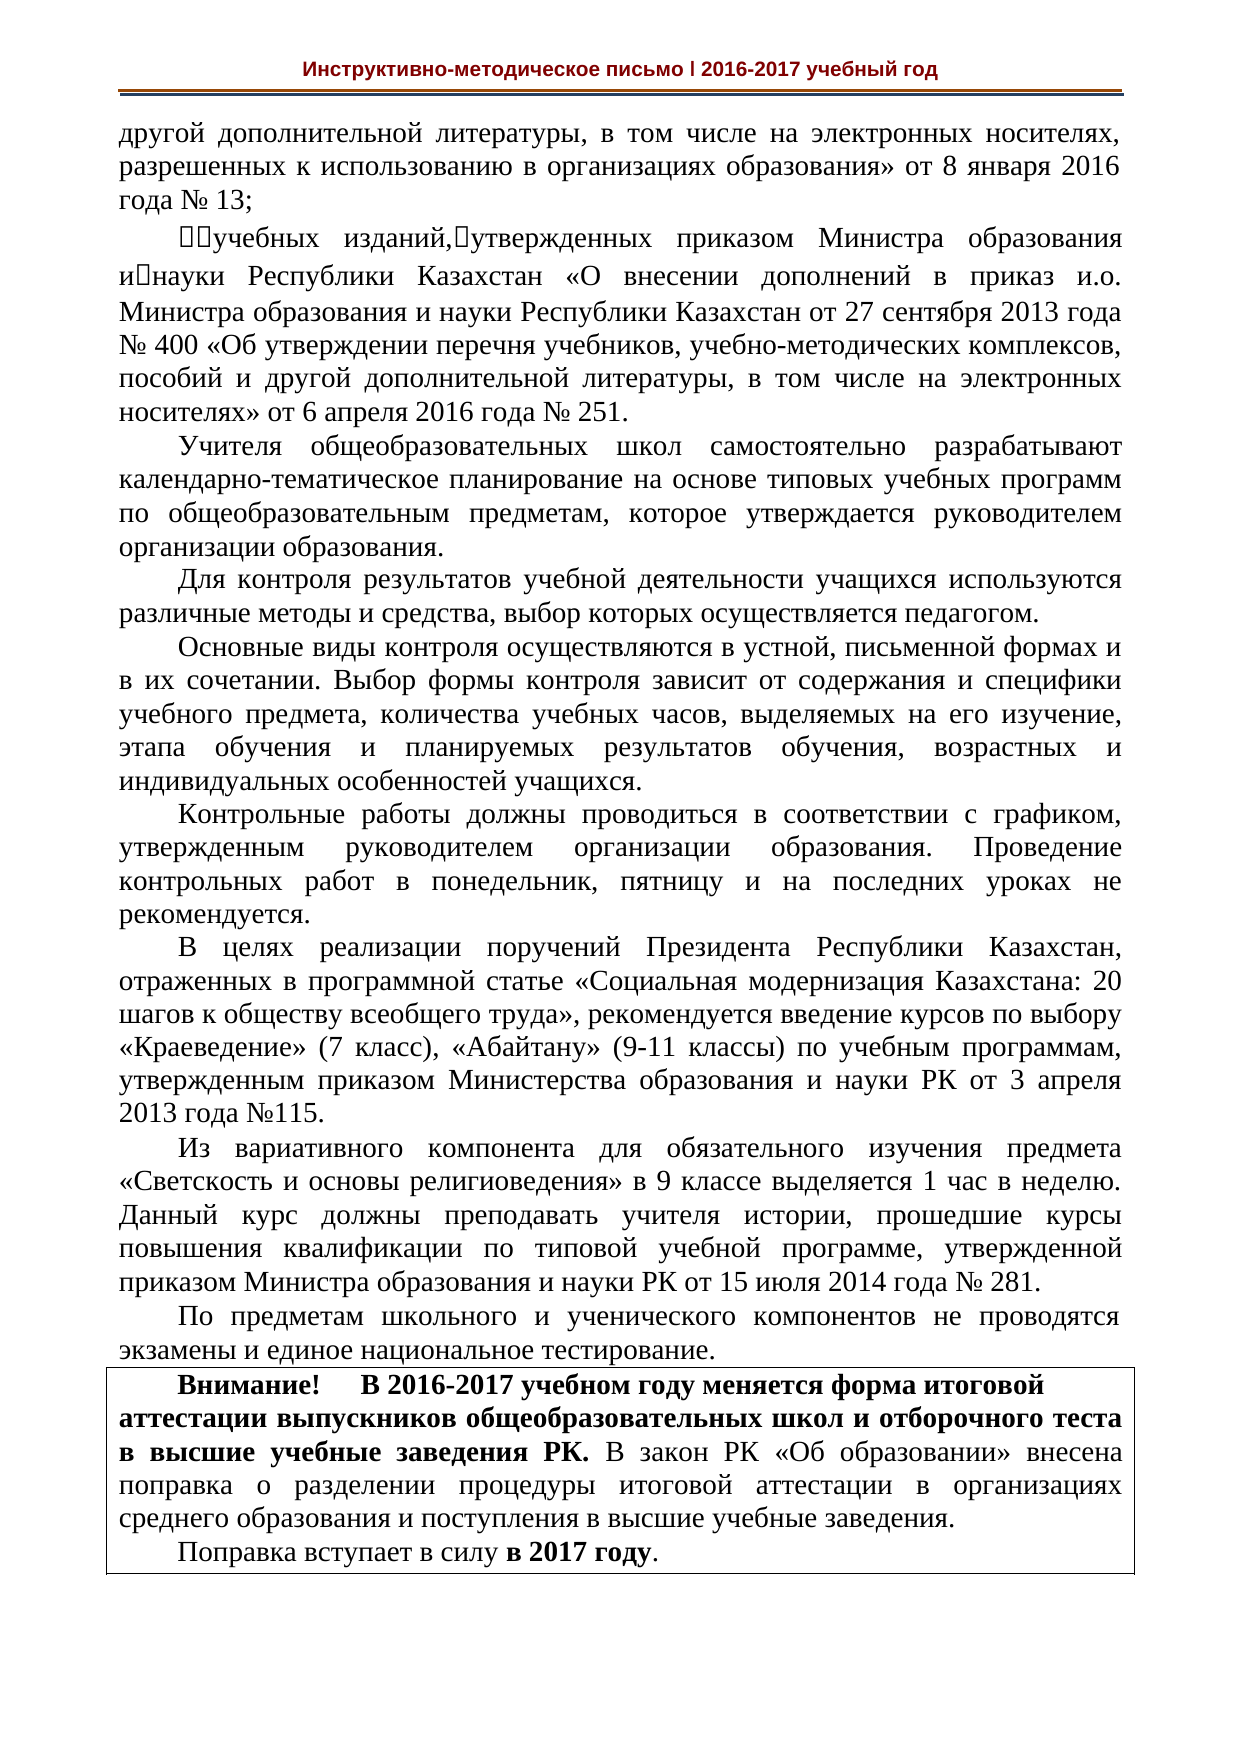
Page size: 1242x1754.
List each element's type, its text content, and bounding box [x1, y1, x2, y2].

text По предметам школьного и ученического компонентов не проводятся экзамены и единое национальное тестирование. [119, 1298, 1121, 1366]
text В целях реализации поручений Президента Республики Казахстан, отраженных в программной статье «Социальная модернизация Казахстана: 20 шагов к обществу всеобщего труда», рекомендуется введение курсов по выбору «Краеведение» (7 класс), «Абайтану» (9-11 классы) по учебным программам, утвержденным приказом Министерства образования и науки РК от 3 апреля 2013 года №115. [119, 930, 1123, 1129]
text Из вариативного компонента для обязательного изучения предмета «Светскость и основы религиоведения» в 9 классе выделяется 1 час в неделю. Данный курс должны преподавать учителя истории, прошедшие курсы повышения квалификации по типовой учебной программе, утвержденной приказом Министра образования и науки РК от 15 июля 2014 года № 281. [119, 1130, 1123, 1298]
text аттестации выпускников общеобразовательных школ и отборочного теста в высшие учебные заведения РК. В закон РК «Об образовании» внесена поправка о разделении процедуры итоговой аттестации в организациях среднего образования и поступления в высшие учебные заведения. [119, 1401, 1123, 1534]
text Инструктивно-методическое письмо ǀ 2016-2017 учебный год [302, 57, 1123, 81]
text Контрольные работы должны проводиться в соответствии с графиком, утвержденным руководителем организации образования. Проведение контрольных работ в понедельник, пятницу и на последних уроках не рекомендуется. [119, 797, 1123, 929]
text другой дополнительной литературы, в том числе на электронных носителях, разрешенных к использованию в организациях образования» от 8 января 2016 года № 13; [119, 115, 1121, 216]
text Учителя общеобразовательных школ самостоятельно разрабатывают календарно-тематическое планирование на основе типовых учебных программ по общеобразовательным предметам, которое утверждается руководителем организации образования. [119, 428, 1123, 562]
text Поправка вступает в силу в 2017 году. [177, 1534, 1123, 1567]
text Для контроля результатов учебной деятельности учащихся используются различные методы и средства, выбор которых осуществляется педагогом. [119, 562, 1123, 629]
text учебных изданий,утвержденных приказом Министра образования инауки Республики Казахстан «О внесении дополнений в приказ и.о. Министра образования и науки Республики Казахстан от 27 сентября 2013 года № 400 «Об утверждении перечня учебников, учебно-методических комплексов, пособий и другой дополнительной литературы, в том числе на электронных носителях» от 6 апреля 2016 года № 251. [119, 216, 1123, 427]
text Основные виды контроля осуществляются в устной, письменной формах и в их сочетании. Выбор формы контроля зависит от содержания и специфики учебного предмета, количества учебных часов, выделяемых на его изучение, этапа обучения и планируемых результатов обучения, возрастных и индивидуальных особенностей учащихся. [119, 629, 1123, 797]
text Внимание! В 2016-2017 учебном году меняется форма итоговой [177, 1367, 1123, 1401]
